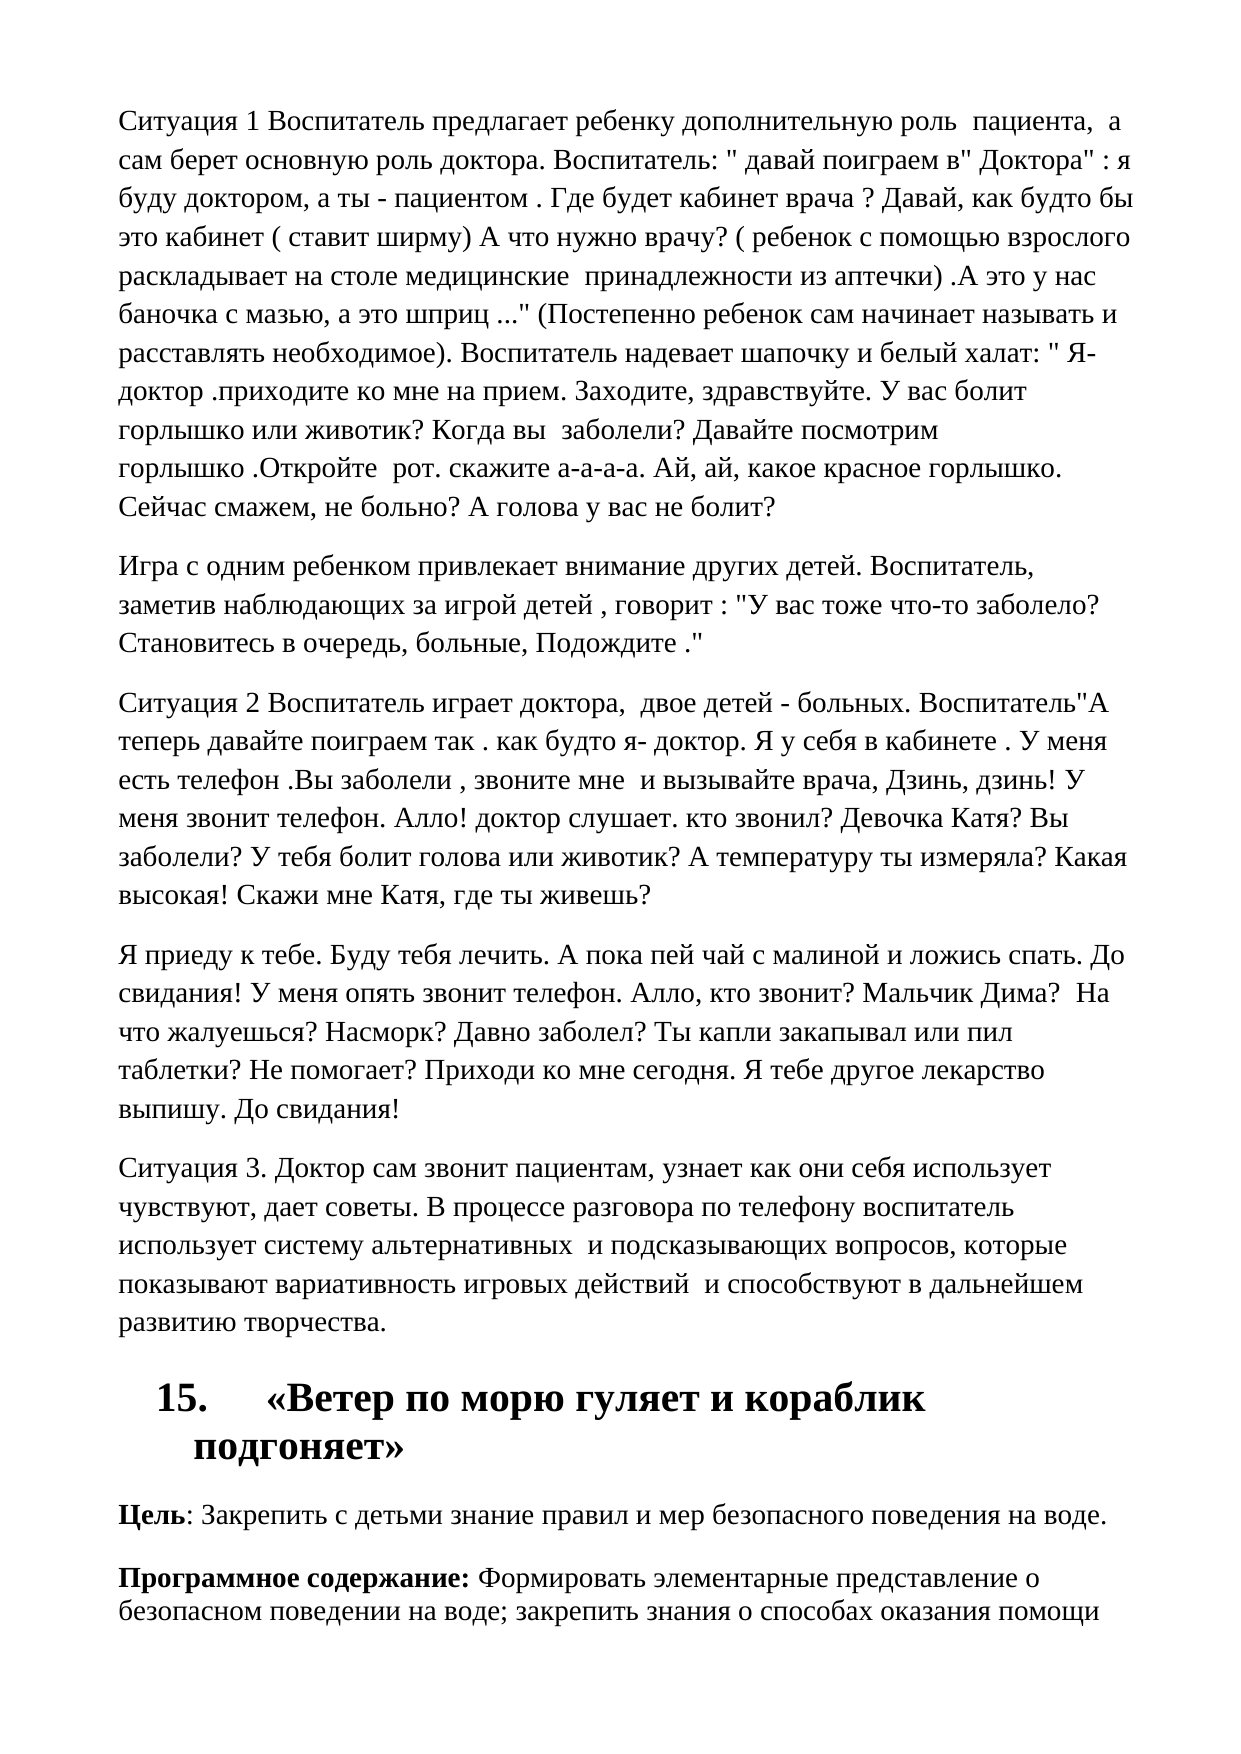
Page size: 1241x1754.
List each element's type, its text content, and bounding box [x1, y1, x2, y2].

text Я приеду к тебе. Буду тебя лечить. А пока пей чай с малиной и ложись спать. До свидания! У меня опять звонит телефон. Алло, кто звонит? Мальчик Дима? На что жалуешься? Насморк? Давно заболел? Ты капли закапывал или пил таблетки? Не помогает? Приходи ко мне сегодня. Я тебе другое лекарство выпишу. До свидания! [118, 937, 1137, 1124]
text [118, 1560, 1137, 1627]
list «Ветер по морю гуляет и кораблик подгоняет» [156, 1372, 1137, 1468]
text Игра с одним ребенком привлекает внимание других детей. Воспитатель, заметив наблюдающих за игрой детей , говорит : "У вас тоже что-то заболело? Становитесь в очередь, больные, Подождите ." [118, 548, 1137, 659]
text Ситуация 1 Воспитатель предлагает ребенку дополнительную роль пациента, а сам берет основную роль доктора. Воспитатель: " давай поиграем в" Доктора" : я буду доктором, а ты - пациентом . Где будет кабинет врача ? Давай, как будто бы это кабинет ( ставит ширму) А что нужно врачу? ( ребенок с помощью взрослого раскладывает на столе медицинские принадлежности из аптечки) .А это у нас баночка с мазью, а это шприц ..." (Постепенно ребенок сам начинает называть и расставлять необходимое). Воспитатель надевает шапочку и белый халат: " Я- доктор .приходите ко мне на прием. Заходите, здравствуйте. У вас болит горлышко или животик? Когда вы заболели? Давайте посмотрим горлышко .Откройте рот. скажите а-а-а-а. Ай, ай, какое красное горлышко. Сейчас смажем, не больно? А голова у вас не болит? [118, 103, 1137, 522]
text Цель: Закрепить с детьми знание правил и мер безопасного поведения на воде. [118, 1497, 1137, 1531]
text Ситуация 3. Доктор сам звонит пациентам, узнает как они себя использует чувствуют, дает советы. В процессе разговора по телефону воспитатель использует систему альтернативных и подсказывающих вопросов, которые показывают вариативность игровых действий и способствуют в дальнейшем развитию творчества. [118, 1150, 1137, 1338]
text Ситуация 2 Воспитатель играет доктора, двое детей - больных. Воспитатель"А теперь давайте поиграем так . как будто я- доктор. Я у себя в кабинете . У меня есть телефон .Вы заболели , звоните мне и вызывайте врача, Дзинь, дзинь! У меня звонит телефон. Алло! доктор слушает. кто звонил? Девочка Катя? Вы заболели? У тебя болит голова или животик? А температуру ты измеряла? Какая высокая! Скажи мне Катя, где ты живешь? [118, 685, 1137, 911]
